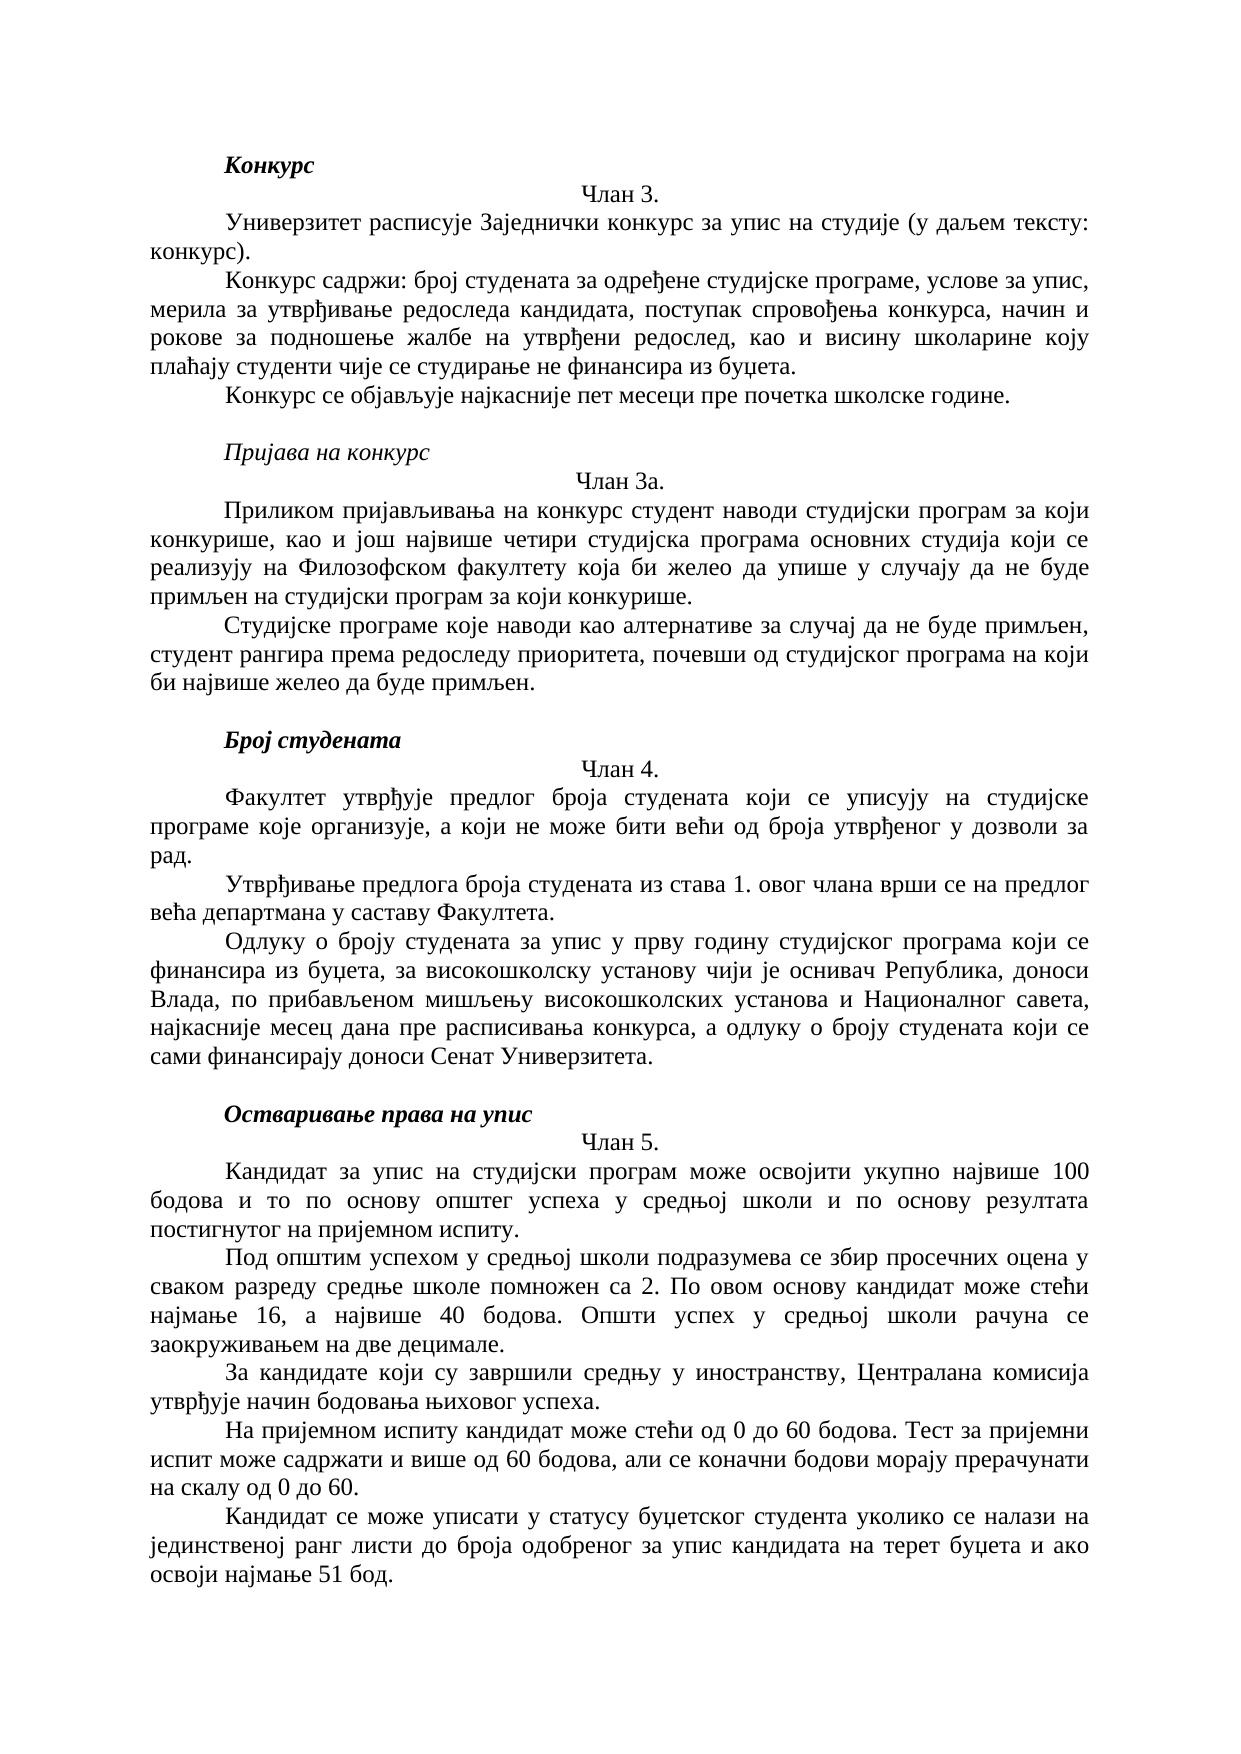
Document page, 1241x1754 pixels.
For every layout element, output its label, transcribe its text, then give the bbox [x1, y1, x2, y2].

text Приликом пријављивања на конкурс студент наводи студијски програм за који конкурише, као и још највише четири студијска програма основних студија који се реализују на Филозофском факултету која би желео да упише у случају да не буде примљен на студијски програм за који конкурише. [150, 495, 1090, 610]
text На пријемном испиту кандидат може стећи од 0 до 60 бодова. Тест за пријемни испит може садржати и више од 60 бодова, али се коначни бодови морају прерачунати на скалу од 0 до 60. [150, 1415, 1090, 1501]
text Студијске програме које наводи као алтернативе за случај да не буде примљен, студент рангира према редоследу приоритета, почевши од студијског програма на који би највише желео да буде примљен. [150, 610, 1090, 696]
text Факултет утврђује предлог броја студената који се уписују на студијске програме које организује, а који не може бити већи од броја утврђеног у дозволи за рад. [150, 782, 1090, 869]
text Конкурс се објављује најкасније пет месеци пре почетка школске године. [150, 380, 1090, 409]
text Кандидат се може уписати у статусу буџетског студента уколико се налази на јединственој ранг листи до броја одобреног за упис кандидата на терет буџета и ако освоји најмање 51 бод. [150, 1501, 1090, 1587]
text Остваривање права на упис [150, 1099, 1090, 1127]
text Члан 4. [150, 754, 1090, 782]
text Конкурс садржи: број студената за одређене студијске програме, услове за упис, мерила за утврђивање редоследа кандидата, поступак спровођења конкурса, начин и рокове за подношење жалбе на утврђени редослед, као и висину школарине коју плаћају студенти чије се студирање не финансира из буџета. [150, 265, 1090, 380]
text Члан 5. [150, 1127, 1090, 1156]
text Утврђивање предлога броја студената из става 1. овог члана врши се на предлог већа департмана у саставу Факултета. [150, 869, 1090, 926]
text Конкурс [150, 150, 1090, 179]
text За кандидате који су завршили средњу у иностранству, Централана комисија утврђује начин бодовања њиховог успеха. [150, 1357, 1090, 1415]
text Одлуку о броју студената за упис у прву годину студијског програма који се финансира из буџета, за високошколску установу чији је оснивач Република, доноси Влада, по прибављеном мишљењу високошколских установа и Националног савета, најкасније месец дана пре расписивања конкурса, а одлуку о броју студената који се сами финансирају доноси Сенат Универзитета. [150, 926, 1090, 1070]
text Универзитет расписује Заједнички конкурс за упис на студије (у даљем тексту: конкурс). [150, 207, 1090, 265]
text Пријава на конкурс [150, 437, 1090, 466]
text Под општим успехом у средњој школи подразумева се збир просечних оцена у сваком разреду средње школе помножен са 2. По овом основу кандидат може стећи најмање 16, а највише 40 бодова. Општи успех у средњој школи рачуна се заокруживањем на две децимале. [150, 1242, 1090, 1357]
text Члан 3. [150, 179, 1090, 207]
text Члан 3а. [150, 466, 1090, 495]
text Кандидат за упис на студијски програм може освојити укупно највише 100 бодова и то по основу општег успеха у средњој школи и по основу резултата постигнутог на пријемном испиту. [150, 1156, 1090, 1242]
text Број студената [150, 725, 1090, 754]
